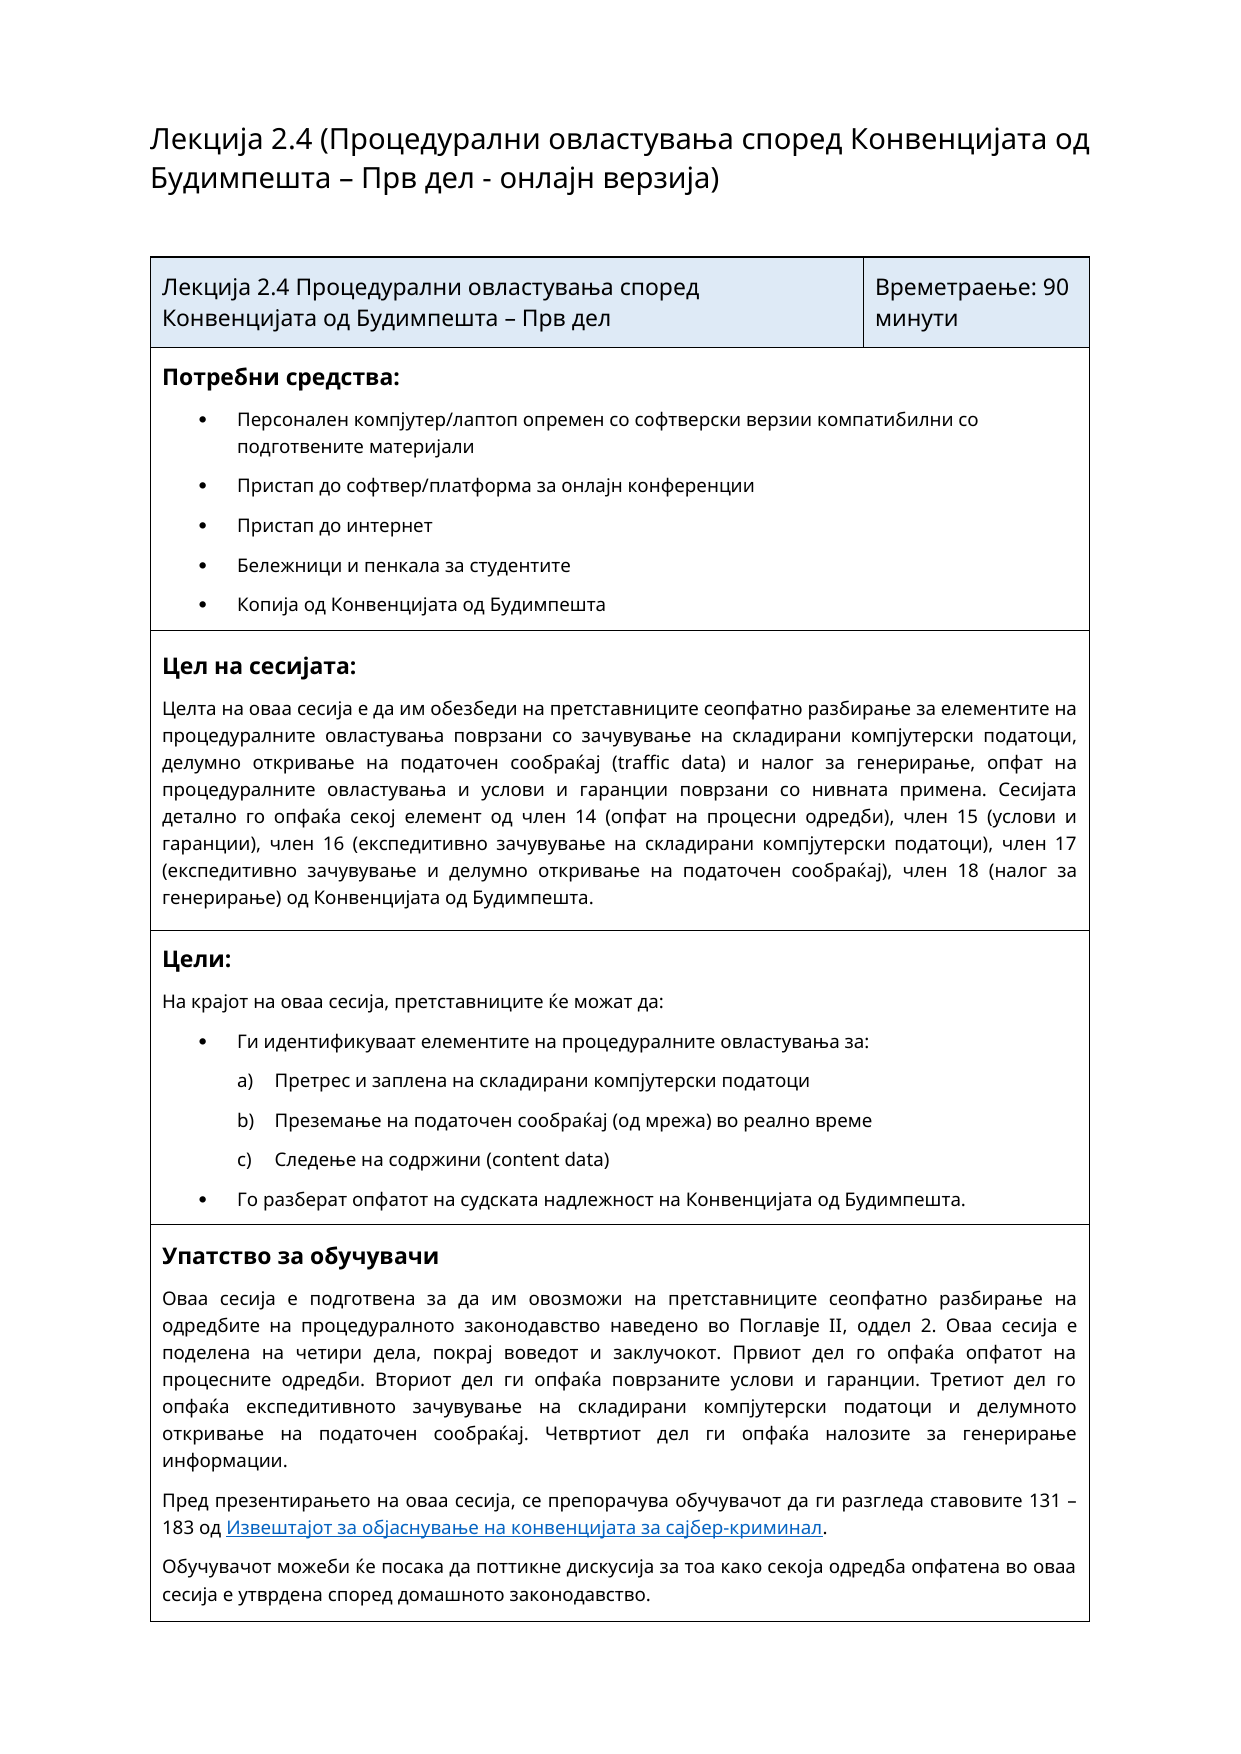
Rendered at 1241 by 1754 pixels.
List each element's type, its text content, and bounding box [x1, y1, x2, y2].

table_header Времетраење: 90 минути [864, 258, 1089, 347]
table_cell Цел на сесијата: Целта на оваа сесија е да им обезбеди на претставниците сеопфатно разбирање за елементите на процедуралните овластувања поврзани со зачувување на складирани компјутерски податоци, делумно откривање на податочен сообраќај (traffic data) и налог за генерирање, опфат на процедуралните овластувања и услови и гаранции поврзани со нивната примена. Сесијата детално го опфаќа секој елемент од член 14 (опфат на процесни одредби), член 15 (услови и гаранции), член 16 (експедитивно зачувување на складирани компјутерски податоци), член 17 (експедитивно зачувување и делумно откривање на податочен сообраќај), член 18 (налог за генерирање) од Конвенцијата од Будимпешта. [151, 631, 1089, 929]
table_cell Потребни средства: Персонален компјутер/лаптоп опремен со софтверски верзии компатибилни со подготвените материјали Пристап до софтвер/платформа за онлајн конференции Пристап до интернет Бележници и пенкала за студентите Копија од Конвенцијата од Будимпешта [151, 348, 1089, 629]
table_cell Упатство за обучувачи Оваа сесија е подготвена за да им овозможи на претставниците сеопфатно разбирање на одредбите на процедуралното законодавство наведено во Поглавје II, оддел 2. Оваа сесија е поделена на четири дела, покрај воведот и заклучокот. Првиот дел го опфаќа опфатот на процесните одредби. Вториот дел ги опфаќа поврзаните услови и гаранции. Третиот дел го опфаќа експедитивното зачувување на складирани компјутерски податоци и делумното откривање на податочен сообраќај. Четвртиот дел ги опфаќа налозите за генерирање информации. Пред презентирањето на оваа сесија, се препорачува обучувачот да ги разгледа ставовите 131 – 183 од Извештајот за објаснување на конвенцијата за сајбер-криминал. Обучувачот можеби ќе посака да поттикне дискусија за тоа како секоја одредба опфатена во оваа сесија е утврдена според домашното законодавство. [151, 1225, 1089, 1621]
table_header Лекција 2.4 Процедурални овластувања според Конвенцијата од Будимпешта – Прв дел [151, 258, 863, 347]
text Лекција 2.4 (Процедурални овластувања според Конвенцијата од Будимпешта – Прв дел - онлајн верзија) [150, 118, 1090, 197]
table_cell Цели: На крајот на оваа сесија, претставниците ќе можат да: Ги идентификуваат елементите на процедуралните овластувања за: Претрес и заплена на складирани компјутерски податоци Преземање на податочен сообраќај (од мрежа) во реално време Следење на содржини (content data) Го разберат опфатот на судската надлежност на Конвенцијата од Будимпешта. [151, 931, 1089, 1224]
